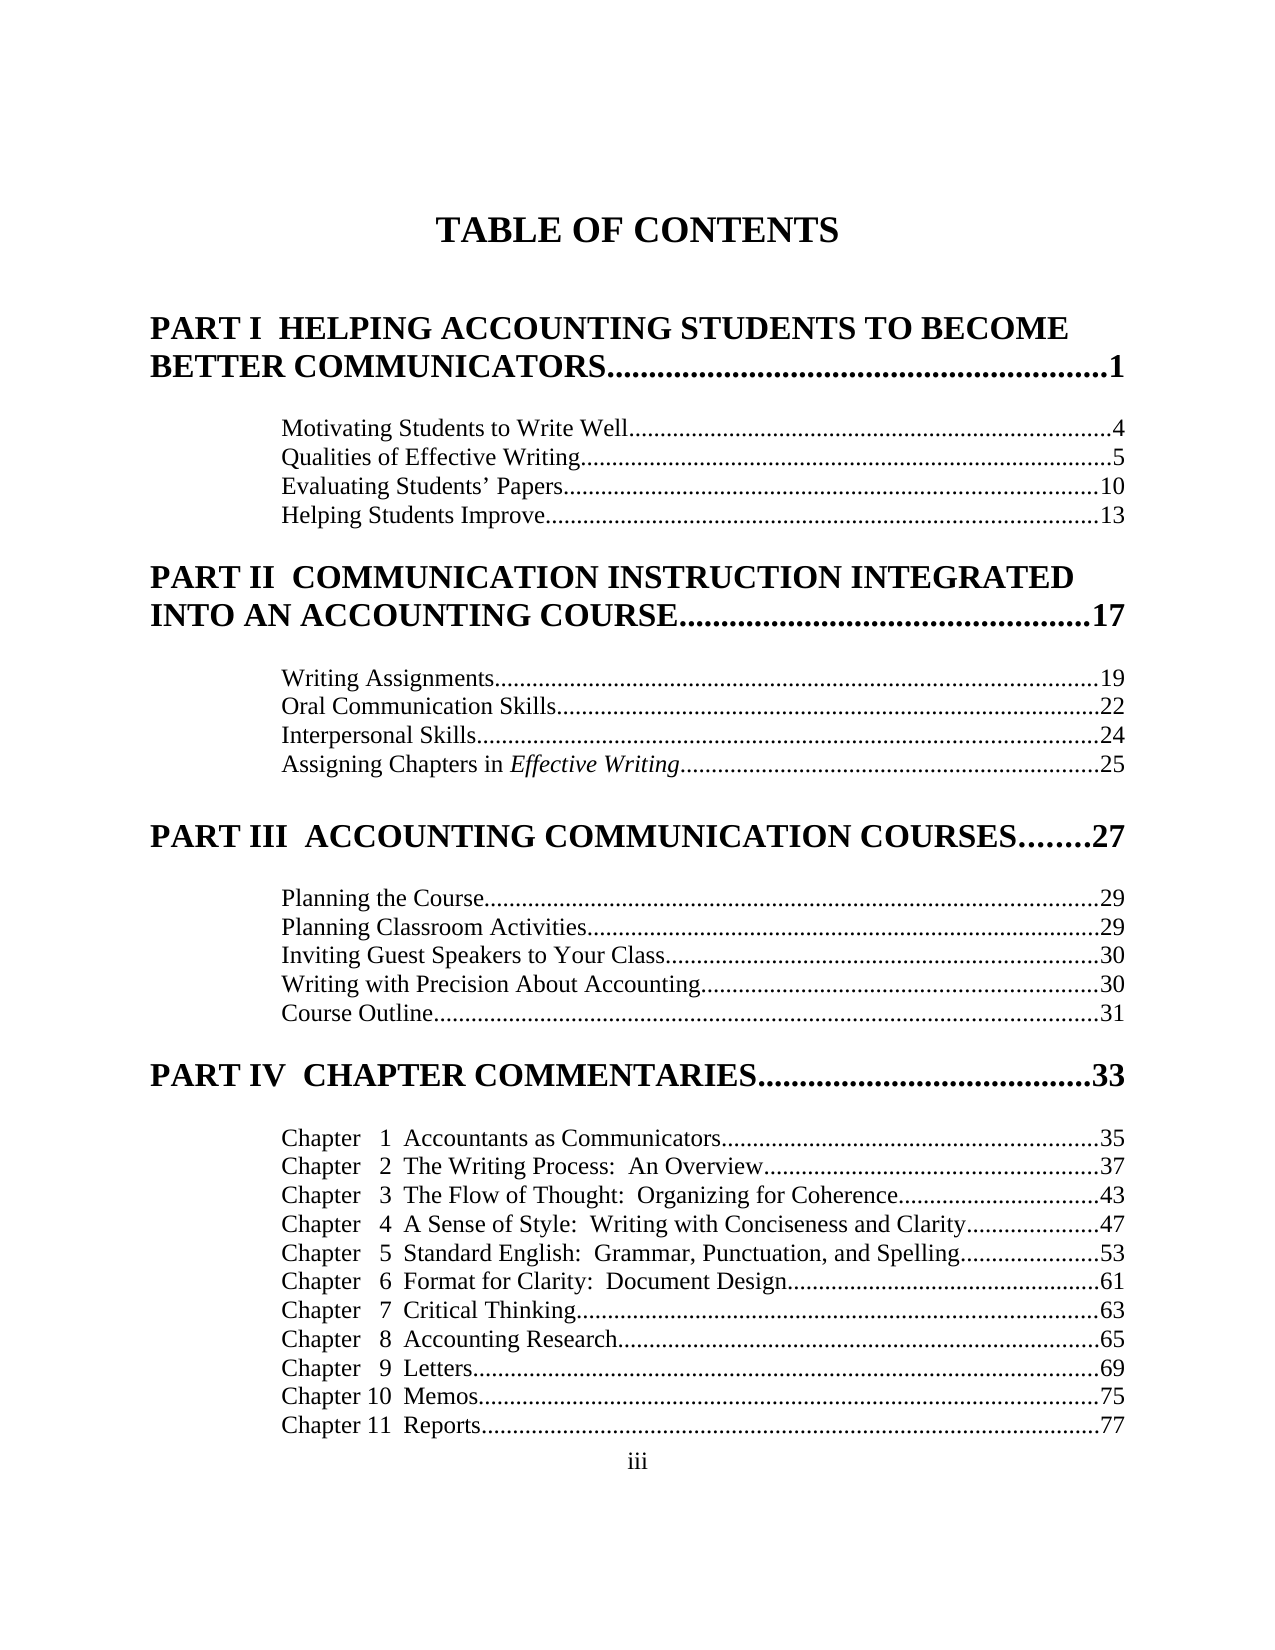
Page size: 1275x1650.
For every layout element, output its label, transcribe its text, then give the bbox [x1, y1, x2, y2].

text Chapter 1 Accountants as Communicators 35 [150, 1123, 1125, 1151]
text Chapter 7 Critical Thinking 63 [150, 1295, 1125, 1324]
text Helping Students Improve 13 [150, 500, 1125, 528]
text Chapter 4 A Sense of Style: Writing with Conciseness and Clarity 47 [150, 1209, 1125, 1238]
text Chapter 8 Accounting Research 65 [150, 1324, 1125, 1353]
text PART IV CHAPTER COMMENTARIES 33 [150, 1056, 1125, 1094]
text Inviting Guest Speakers to Your Class 30 [150, 941, 1125, 969]
text Evaluating Students’ Papers 10 [150, 471, 1125, 500]
text Chapter 3 The Flow of Thought: Organizing for Coherence 43 [150, 1180, 1125, 1209]
text Planning the Course 29 [150, 883, 1125, 912]
text Chapter 6 Format for Clarity: Document Design 61 [150, 1266, 1125, 1295]
text PART II COMMUNICATION INSTRUCTION INTEGRATED INTO AN ACCOUNTING COURSE 17 [150, 557, 1125, 634]
text Qualities of Effective Writing 5 [150, 442, 1125, 471]
text Oral Communication Skills 22 [150, 691, 1125, 720]
text Chapter 10 Memos 75 [150, 1381, 1125, 1410]
text Motivating Students to Write Well 4 [150, 413, 1125, 442]
text PART III ACCOUNTING COMMUNICATION COURSES 27 [150, 816, 1125, 854]
text Chapter 11 Reports 77 [150, 1410, 1125, 1439]
text Interpersonal Skills 24 [150, 720, 1125, 749]
text Planning Classroom Activities 29 [150, 912, 1125, 941]
text Course Outline 31 [150, 998, 1125, 1027]
text Writing Assignments 19 [150, 663, 1125, 691]
text PART I HELPING ACCOUNTING STUDENTS TO BECOME [150, 308, 1125, 346]
text Chapter 2 The Writing Process: An Overview 37 [150, 1151, 1125, 1180]
text Chapter 5 Standard English: Grammar, Punctuation, and Spelling 53 [150, 1238, 1125, 1266]
text Assigning Chapters in Effective Writing 25 [150, 749, 1125, 778]
text TABLE OF CONTENTS [150, 207, 1125, 251]
text BETTER COMMUNICATORS 1 [150, 346, 1125, 385]
text Chapter 9 Letters 69 [150, 1353, 1125, 1381]
text Writing with Precision About Accounting 30 [150, 969, 1125, 998]
